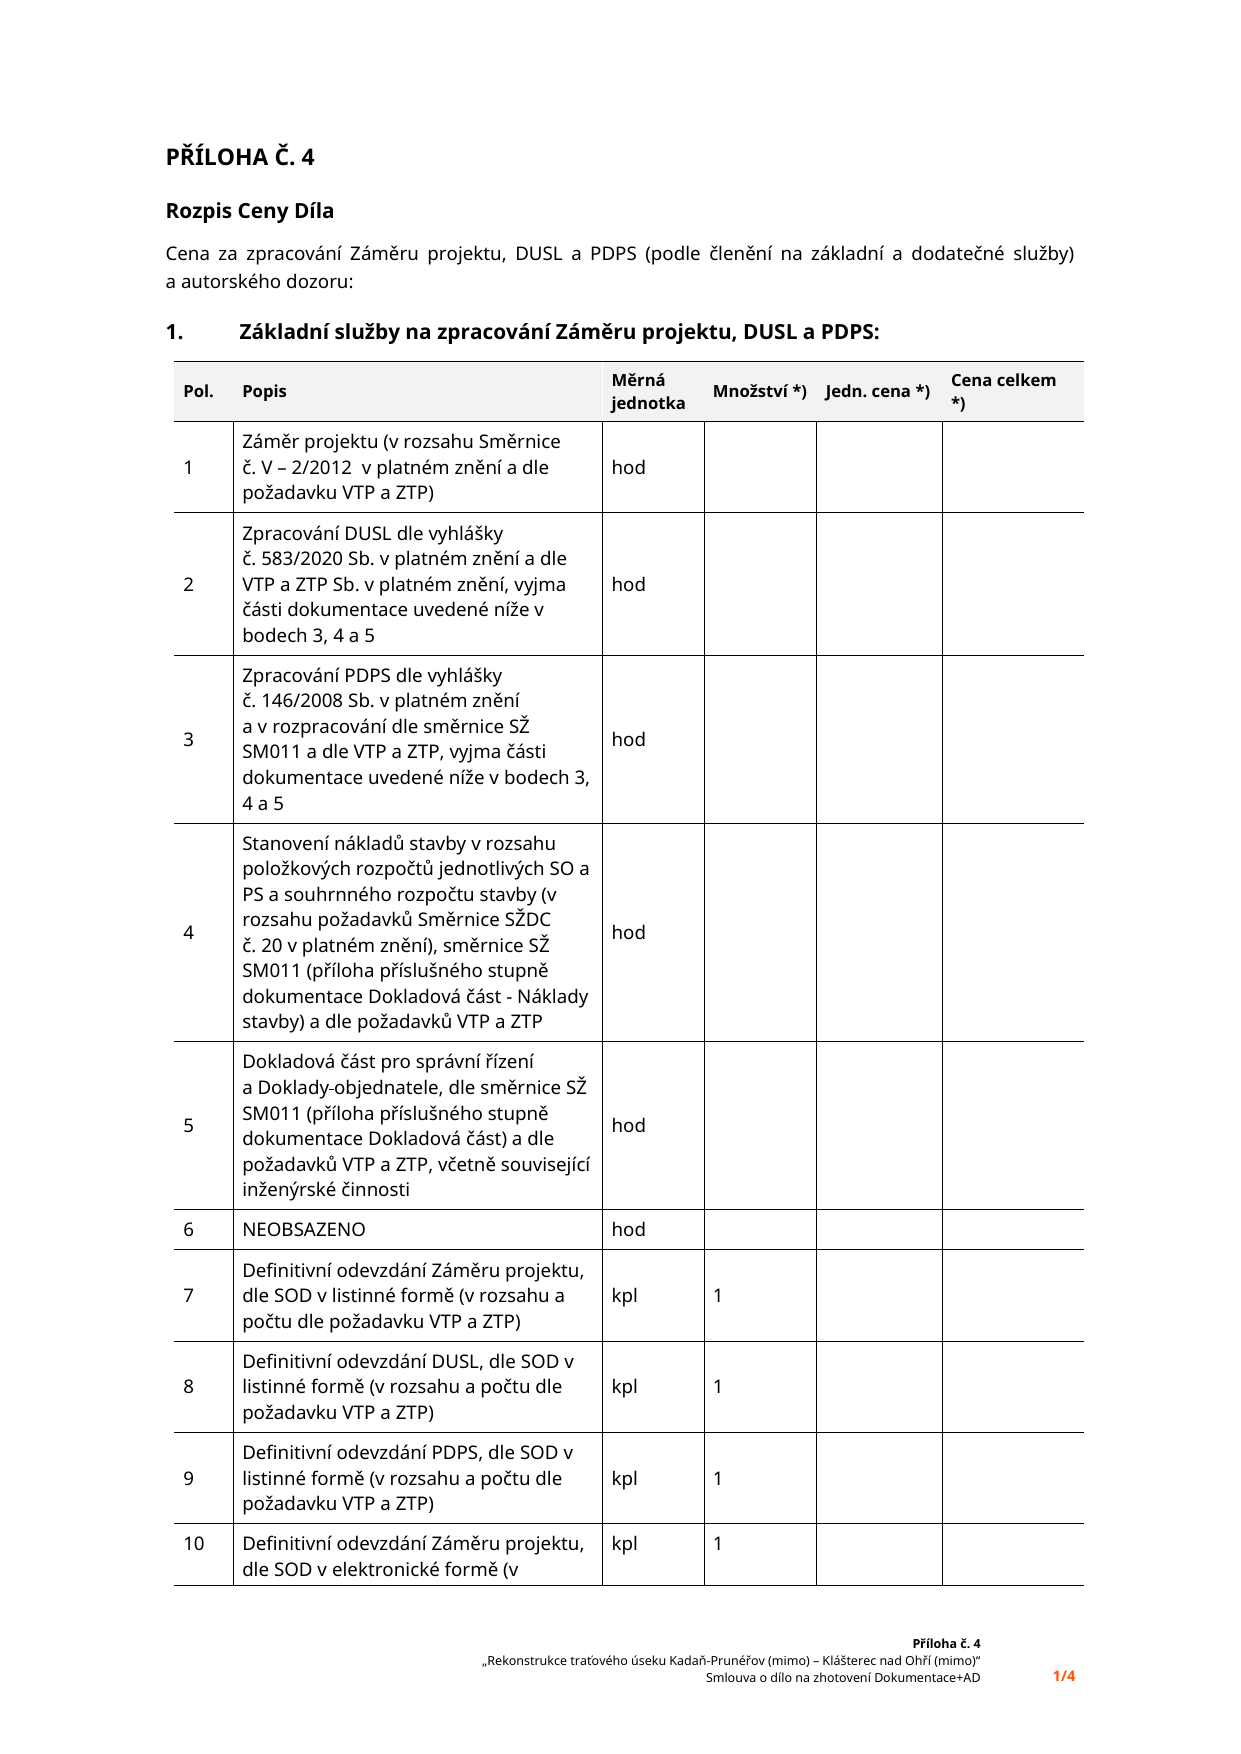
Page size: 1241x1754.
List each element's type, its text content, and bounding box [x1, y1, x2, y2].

table_cell kpl [603, 1342, 704, 1432]
table_cell 2 [174, 513, 233, 654]
table_header Popis [233, 362, 602, 421]
table_cell [817, 1524, 942, 1584]
table_cell [943, 1210, 1084, 1249]
table_header Jedn. cena *) [817, 362, 942, 421]
table_cell [943, 1433, 1084, 1523]
table_cell kpl [603, 1524, 704, 1584]
table_cell Definitivní odevzdání DUSL, dle SOD v listinné formě (v rozsahu a počtu dle požadavku VTP a ZTP) [234, 1342, 602, 1432]
table_cell [817, 1433, 942, 1523]
table_cell [817, 1250, 942, 1341]
text 1. Základní služby na zpracování Záměru projektu, DUSL a PDPS: [165, 317, 1075, 346]
table_header Množství *) [704, 362, 817, 421]
table_cell 7 [174, 1250, 233, 1341]
table_cell [705, 513, 816, 654]
table_cell hod [603, 824, 704, 1041]
table_cell [817, 824, 942, 1041]
table_cell NEOBSAZENO [234, 1210, 602, 1249]
table_cell 3 [174, 656, 233, 822]
table_cell [817, 422, 942, 512]
table_cell 8 [174, 1342, 233, 1432]
table_cell [943, 824, 1084, 1041]
table_cell [705, 422, 816, 512]
table_cell Zpracování PDPS dle vyhlášky č. 146/2008 Sb. v platném znění a v rozpracování dle směrnice SŽ SM011 a dle VTP a ZTP, vyjma části dokumentace uvedené níže v bodech 3, 4 a 5 [234, 656, 602, 822]
table_cell Zpracování DUSL dle vyhlášky č. 583/2020 Sb. v platném znění a dle VTP a ZTP Sb. v platném znění, vyjma části dokumentace uvedené níže v bodech 3, 4 a 5 [234, 513, 602, 654]
table_cell 1 [174, 422, 233, 512]
table_cell Záměr projektu (v rozsahu Směrnice č. V – 2/2012 v platném znění a dle požadavku VTP a ZTP) [234, 422, 602, 512]
table_cell hod [603, 656, 704, 822]
table_cell [817, 1342, 942, 1432]
text Rozpis Ceny Díla [165, 197, 1075, 225]
table_cell [705, 1210, 816, 1249]
table_cell [943, 422, 1084, 512]
table_header Měrná jednotka [603, 362, 704, 421]
table_cell Dokladová část pro správní řízení a Doklady objednatele, dle směrnice SŽ SM011 (příloha příslušného stupně dokumentace Dokladová část) a dle požadavků VTP a ZTP, včetně související inženýrské činnosti [234, 1042, 602, 1209]
table_cell [943, 1342, 1084, 1432]
table_cell hod [603, 1210, 704, 1249]
text Příloha č. 4 [165, 141, 1075, 173]
table_cell 4 [174, 824, 233, 1041]
table_cell Definitivní odevzdání PDPS, dle SOD v listinné formě (v rozsahu a počtu dle požadavku VTP a ZTP) [234, 1433, 602, 1523]
table_cell 9 [174, 1433, 233, 1523]
table_cell [705, 1042, 816, 1209]
text Cena za zpracování Záměru projektu, DUSL a PDPS (podle členění na základní a dodatečné služby) a autorského dozoru: [165, 240, 1075, 294]
table_cell 5 [174, 1042, 233, 1209]
table_cell [817, 656, 942, 822]
table_cell [817, 1210, 942, 1249]
table_cell [817, 513, 942, 654]
table_cell [943, 1250, 1084, 1341]
table_cell Definitivní odevzdání Záměru projektu, dle SOD v listinné formě (v rozsahu a počtu dle požadavku VTP a ZTP) [234, 1250, 602, 1341]
table_cell 1 [705, 1250, 816, 1341]
table_cell hod [603, 513, 704, 654]
table_header Pol. [174, 362, 233, 421]
table_cell [705, 824, 816, 1041]
table_cell [943, 1524, 1084, 1584]
table_header Cena celkem *) [942, 362, 1084, 421]
table_cell Stanovení nákladů stavby v rozsahu položkových rozpočtů jednotlivých SO a PS a souhrnného rozpočtu stavby (v rozsahu požadavků Směrnice SŽDC č. 20 v platném znění), směrnice SŽ SM011 (příloha příslušného stupně dokumentace Dokladová část - Náklady stavby) a dle požadavků VTP a ZTP [234, 824, 602, 1041]
table_cell 1 [705, 1433, 816, 1523]
table_cell hod [603, 1042, 704, 1209]
table_cell 1 [705, 1342, 816, 1432]
table_cell [943, 513, 1084, 654]
table_cell [705, 656, 816, 822]
table_cell hod [603, 422, 704, 512]
table_cell [943, 1042, 1084, 1209]
table_cell kpl [603, 1433, 704, 1523]
table_cell 1 [705, 1524, 816, 1584]
table_cell kpl [603, 1250, 704, 1341]
table_cell 10 [174, 1524, 233, 1584]
table_cell 6 [174, 1210, 233, 1249]
table_cell [817, 1042, 942, 1209]
table_cell [943, 656, 1084, 822]
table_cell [234, 1524, 602, 1584]
